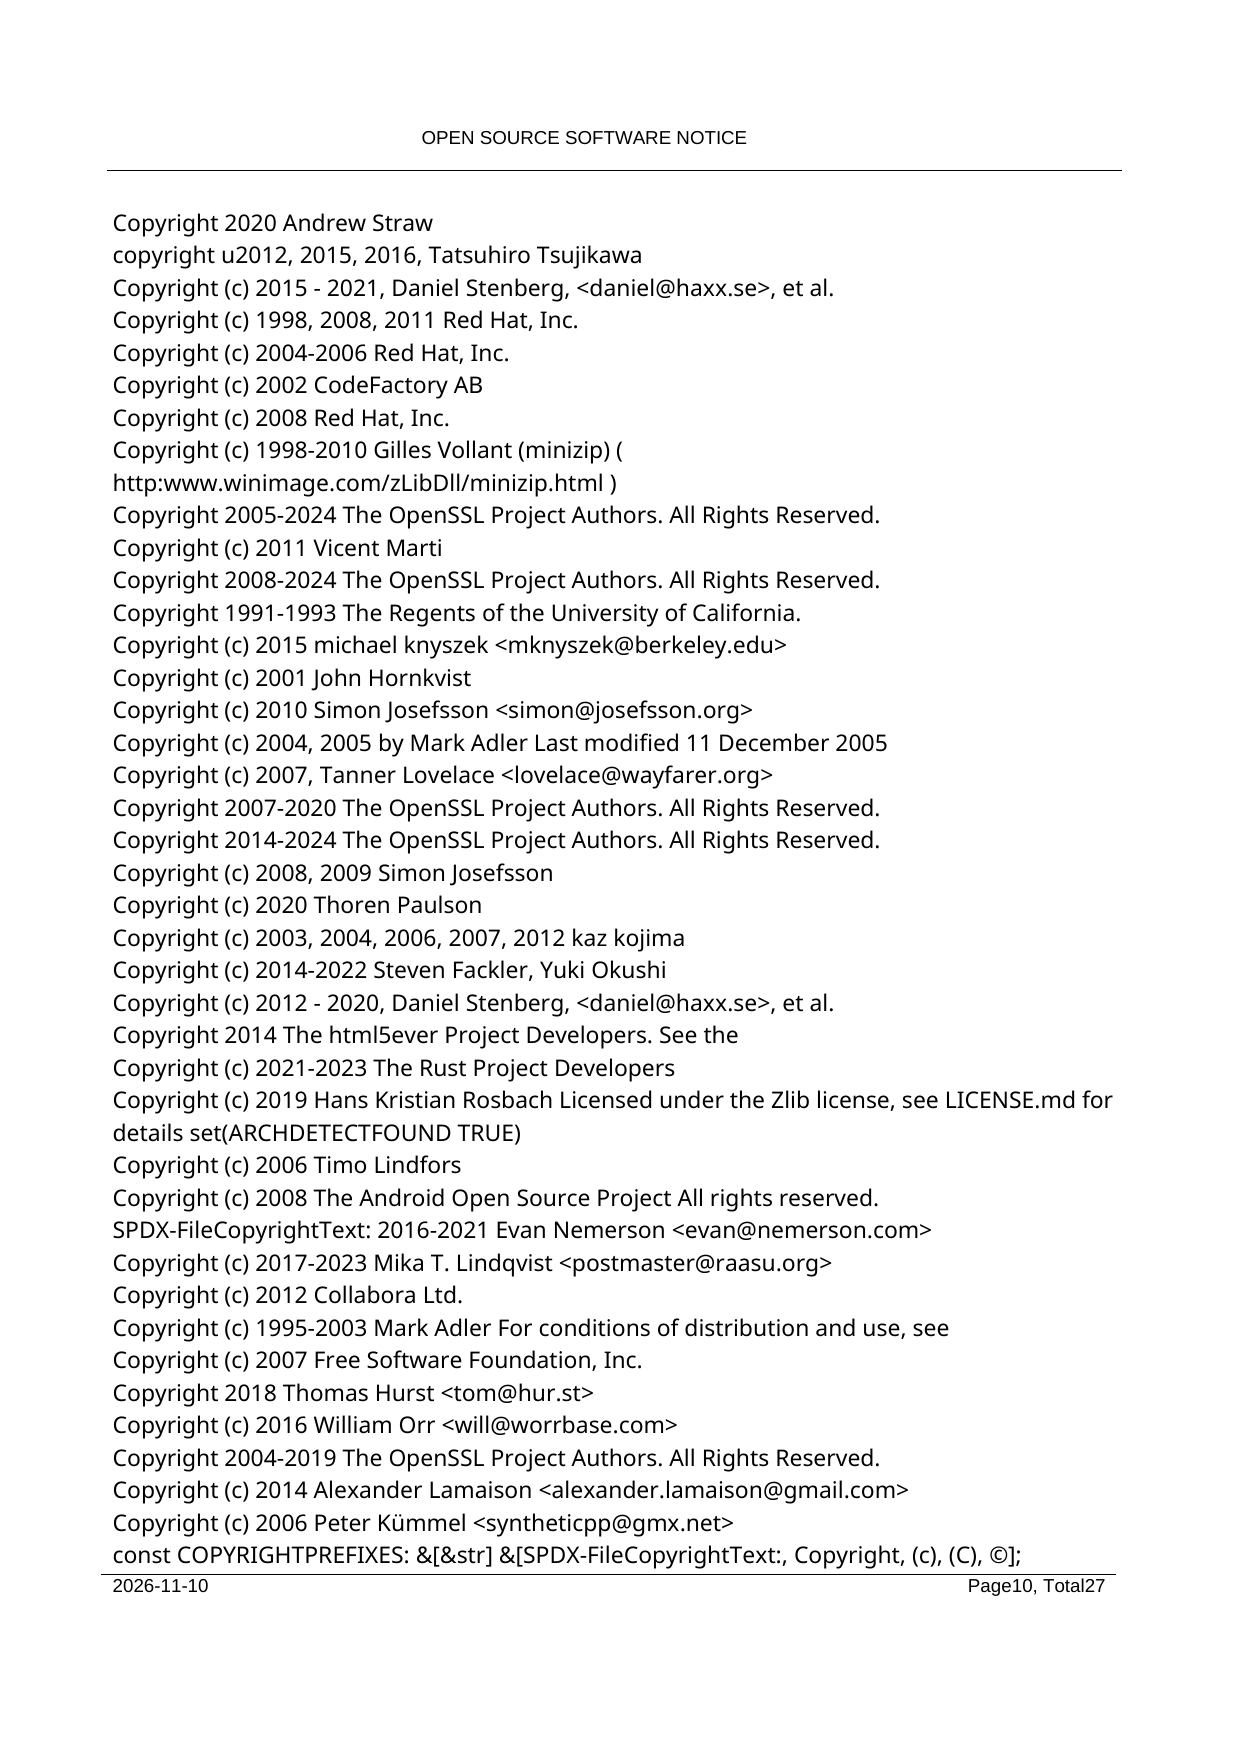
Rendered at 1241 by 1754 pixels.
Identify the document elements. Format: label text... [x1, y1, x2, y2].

text const COPYRIGHTPREFIXES: &[&str] &[SPDX-FileCopyrightText:, Copyright, (c), (C), ©]; [112, 1539, 1128, 1571]
text Copyright (c) 2008 Red Hat, Inc. [112, 401, 1128, 434]
text Copyright (c) 2016 William Orr <will@worrbase.com> [112, 1409, 1128, 1441]
text SPDX-FileCopyrightText: 2016-2021 Evan Nemerson <evan@nemerson.com> [112, 1214, 1128, 1246]
text Copyright (c) 2015 michael knyszek <mknyszek@berkeley.edu> [112, 629, 1128, 661]
text Copyright (c) 2003, 2004, 2006, 2007, 2012 kaz kojima [112, 921, 1128, 954]
text Copyright (c) 2008, 2009 Simon Josefsson [112, 856, 1128, 889]
text Copyright (c) 1995-2003 Mark Adler For conditions of distribution and use, see [112, 1311, 1128, 1344]
text Copyright (c) 2014-2022 Steven Fackler, Yuki Okushi [112, 954, 1128, 986]
text Copyright (c) 2010 Simon Josefsson <simon@josefsson.org> [112, 694, 1128, 726]
text Copyright (c) 2015 - 2021, Daniel Stenberg, <daniel@haxx.se>, et al. [112, 271, 1128, 304]
text Copyright (c) 2001 John Hornkvist [112, 661, 1128, 694]
text Copyright (c) 2021-2023 The Rust Project Developers [112, 1051, 1128, 1084]
text Copyright (c) 2008 The Android Open Source Project All rights reserved. [112, 1181, 1128, 1214]
text Copyright (c) 2012 Collabora Ltd. [112, 1279, 1128, 1311]
text Copyright (c) 2017-2023 Mika T. Lindqvist <postmaster@raasu.org> [112, 1246, 1128, 1279]
text Copyright (c) 2006 Peter Kümmel <syntheticpp@gmx.net> [112, 1506, 1128, 1539]
text Copyright 2005-2024 The OpenSSL Project Authors. All Rights Reserved. [112, 499, 1128, 531]
text Copyright 2008-2024 The OpenSSL Project Authors. All Rights Reserved. [112, 564, 1128, 596]
text Copyright (c) 2006 Timo Lindfors [112, 1149, 1128, 1181]
text Copyright (c) 2012 - 2020, Daniel Stenberg, <daniel@haxx.se>, et al. [112, 986, 1128, 1019]
text Copyright (c) 2004, 2005 by Mark Adler Last modified 11 December 2005 [112, 726, 1128, 759]
text Copyright (c) 1998, 2008, 2011 Red Hat, Inc. [112, 304, 1128, 336]
text Copyright (c) 1998-2010 Gilles Vollant (minizip) ( http:www.winimage.com/zLibDll/minizip.html ) [112, 434, 1128, 499]
text Copyright 2014 The html5ever Project Developers. See the [112, 1019, 1128, 1051]
text Copyright 2018 Thomas Hurst <tom@hur.st> [112, 1376, 1128, 1409]
text Copyright 1991-1993 The Regents of the University of California. [112, 596, 1128, 629]
text Copyright 2020 Andrew Straw [112, 206, 1128, 239]
text Copyright (c) 2002 CodeFactory AB [112, 369, 1128, 401]
text Copyright 2004-2019 The OpenSSL Project Authors. All Rights Reserved. [112, 1441, 1128, 1474]
text copyright u2012, 2015, 2016, Tatsuhiro Tsujikawa [112, 239, 1128, 271]
text Copyright (c) 2020 Thoren Paulson [112, 889, 1128, 921]
text Copyright 2007-2020 The OpenSSL Project Authors. All Rights Reserved. [112, 791, 1128, 824]
text Copyright (c) 2019 Hans Kristian Rosbach Licensed under the Zlib license, see LICENSE.md for details set(ARCHDETECTFOUND TRUE) [112, 1084, 1128, 1149]
text Copyright (c) 2007, Tanner Lovelace <lovelace@wayfarer.org> [112, 759, 1128, 791]
text Copyright (c) 2014 Alexander Lamaison <alexander.lamaison@gmail.com> [112, 1474, 1128, 1506]
text Copyright (c) 2011 Vicent Marti [112, 531, 1128, 564]
text Copyright (c) 2007 Free Software Foundation, Inc. [112, 1344, 1128, 1376]
text Copyright 2014-2024 The OpenSSL Project Authors. All Rights Reserved. [112, 824, 1128, 856]
text Copyright (c) 2004-2006 Red Hat, Inc. [112, 336, 1128, 369]
